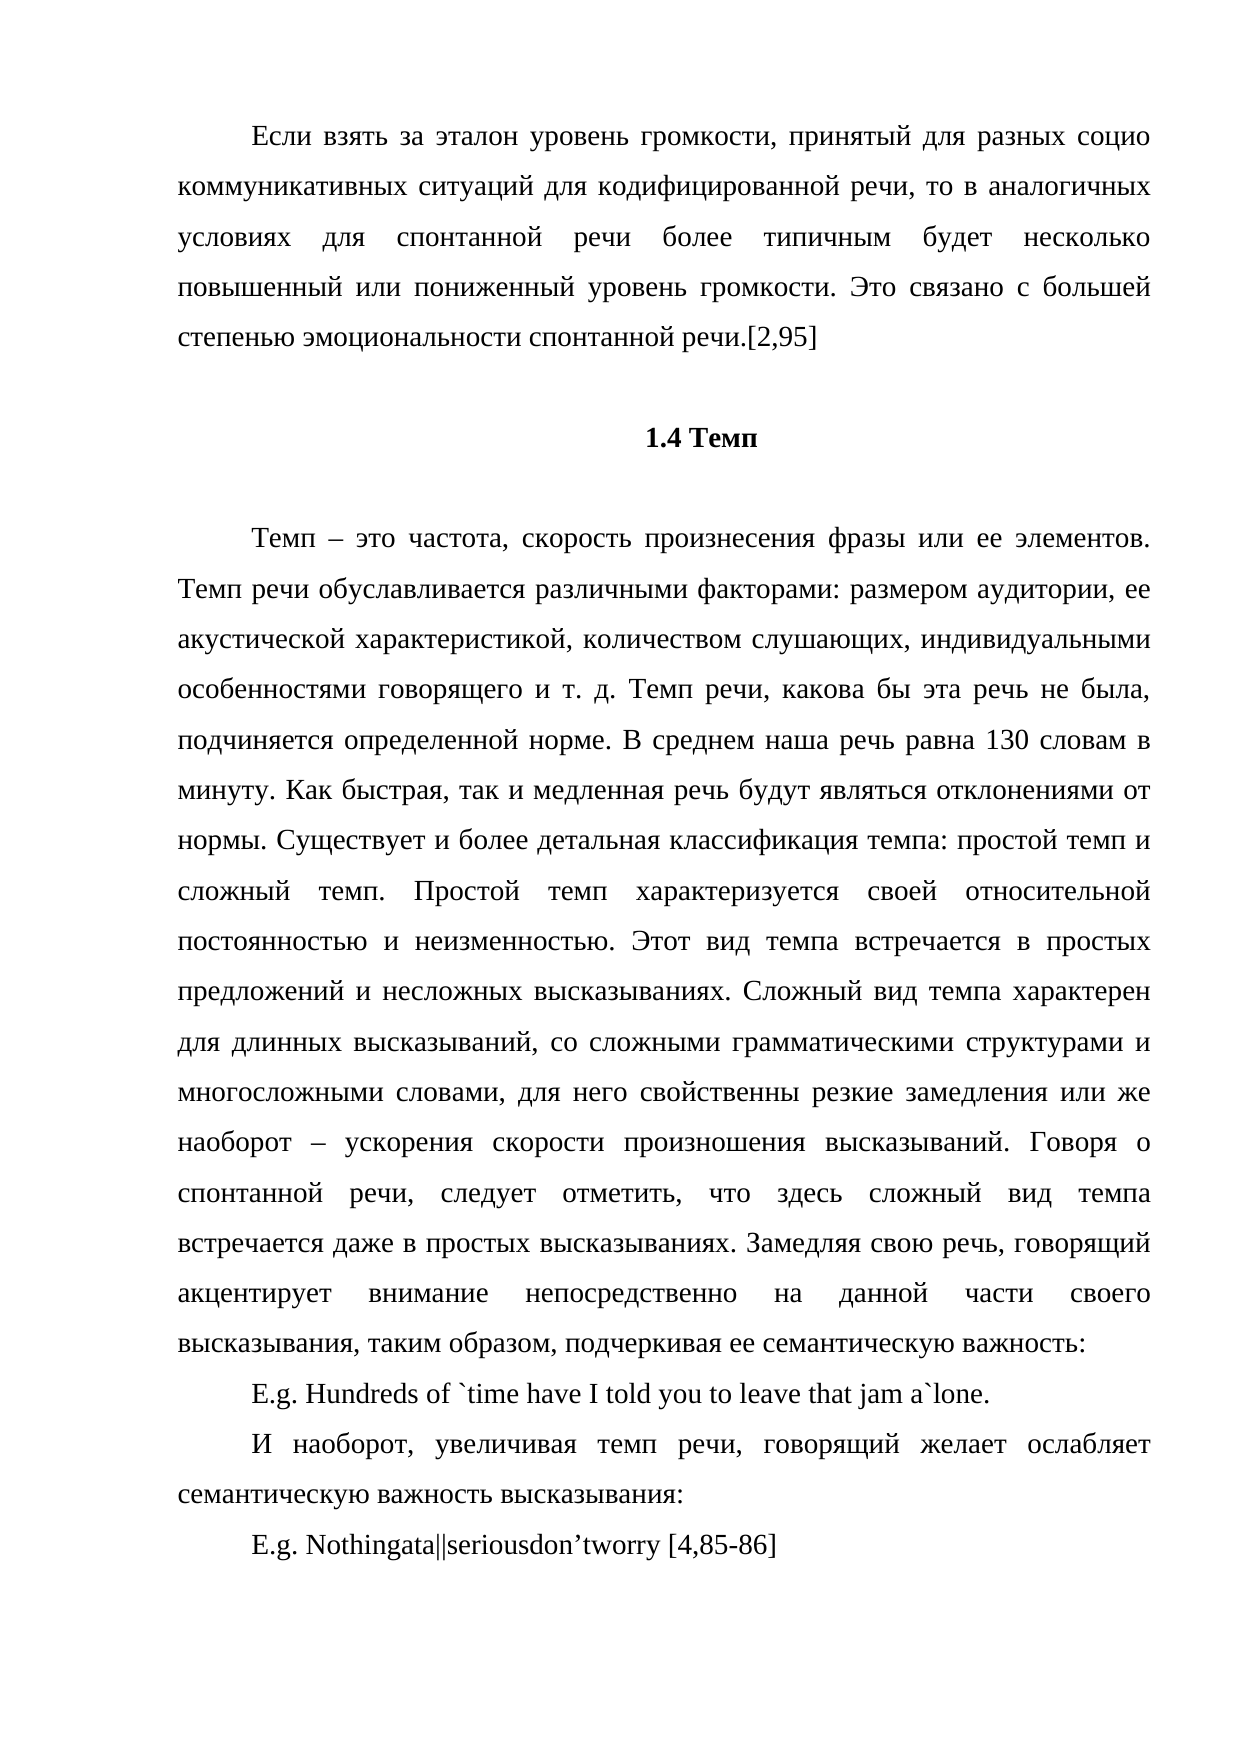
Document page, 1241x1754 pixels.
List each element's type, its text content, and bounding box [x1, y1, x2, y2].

text 1.4 Темп [177, 420, 1152, 453]
text Если взять за эталон уровень громкости, принятый для разных социо коммуникативных ситуаций для кодифицированной речи, то в аналогичных условиях для спонтанной речи более типичным будет несколько повышенный или пониженный уровень громкости. Это связано с большей степенью эмоциональности спонтанной речи.[2,95] [177, 118, 1152, 353]
text Темп – это частота, скорость произнесения фразы или ее элементов. Темп речи обуславливается различными факторами: размером аудитории, ее акустической характеристикой, количеством слушающих, индивидуальными особенностями говорящего и т. д. Темп речи, какова бы эта речь не была, подчиняется определенной норме. В среднем наша речь равна 130 словам в минуту. Как быстрая, так и медленная речь будут являться отклонениями от нормы. Существует и более детальная классификация темпа: простой темп и сложный темп. Простой темп характеризуется своей относительной постоянностью и неизменностью. Этот вид темпа встречается в простых предложений и несложных высказываниях. Сложный вид темпа характерен для длинных высказываний, со сложными грамматическими структурами и многосложными словами, для него свойственны резкие замедления или же наоборот – ускорения скорости произношения высказываний. Говоря о спонтанной речи, следует отметить, что здесь сложный вид темпа встречается даже в простых высказываниях. Замедляя свою речь, говорящий акцентирует внимание непосредственно на данной части своего высказывания, таким образом, подчеркивая ее семантическую важность: [177, 521, 1152, 1359]
text E.g. Nothingata||seriousdon’tworry [4,85-86] [177, 1527, 1152, 1560]
text И наоборот, увеличивая темп речи, говорящий желает ослабляет семантическую важность высказывания: [177, 1426, 1152, 1510]
text E.g. Hundreds of `time have I told you to leave that jam a`lone. [177, 1376, 1152, 1409]
